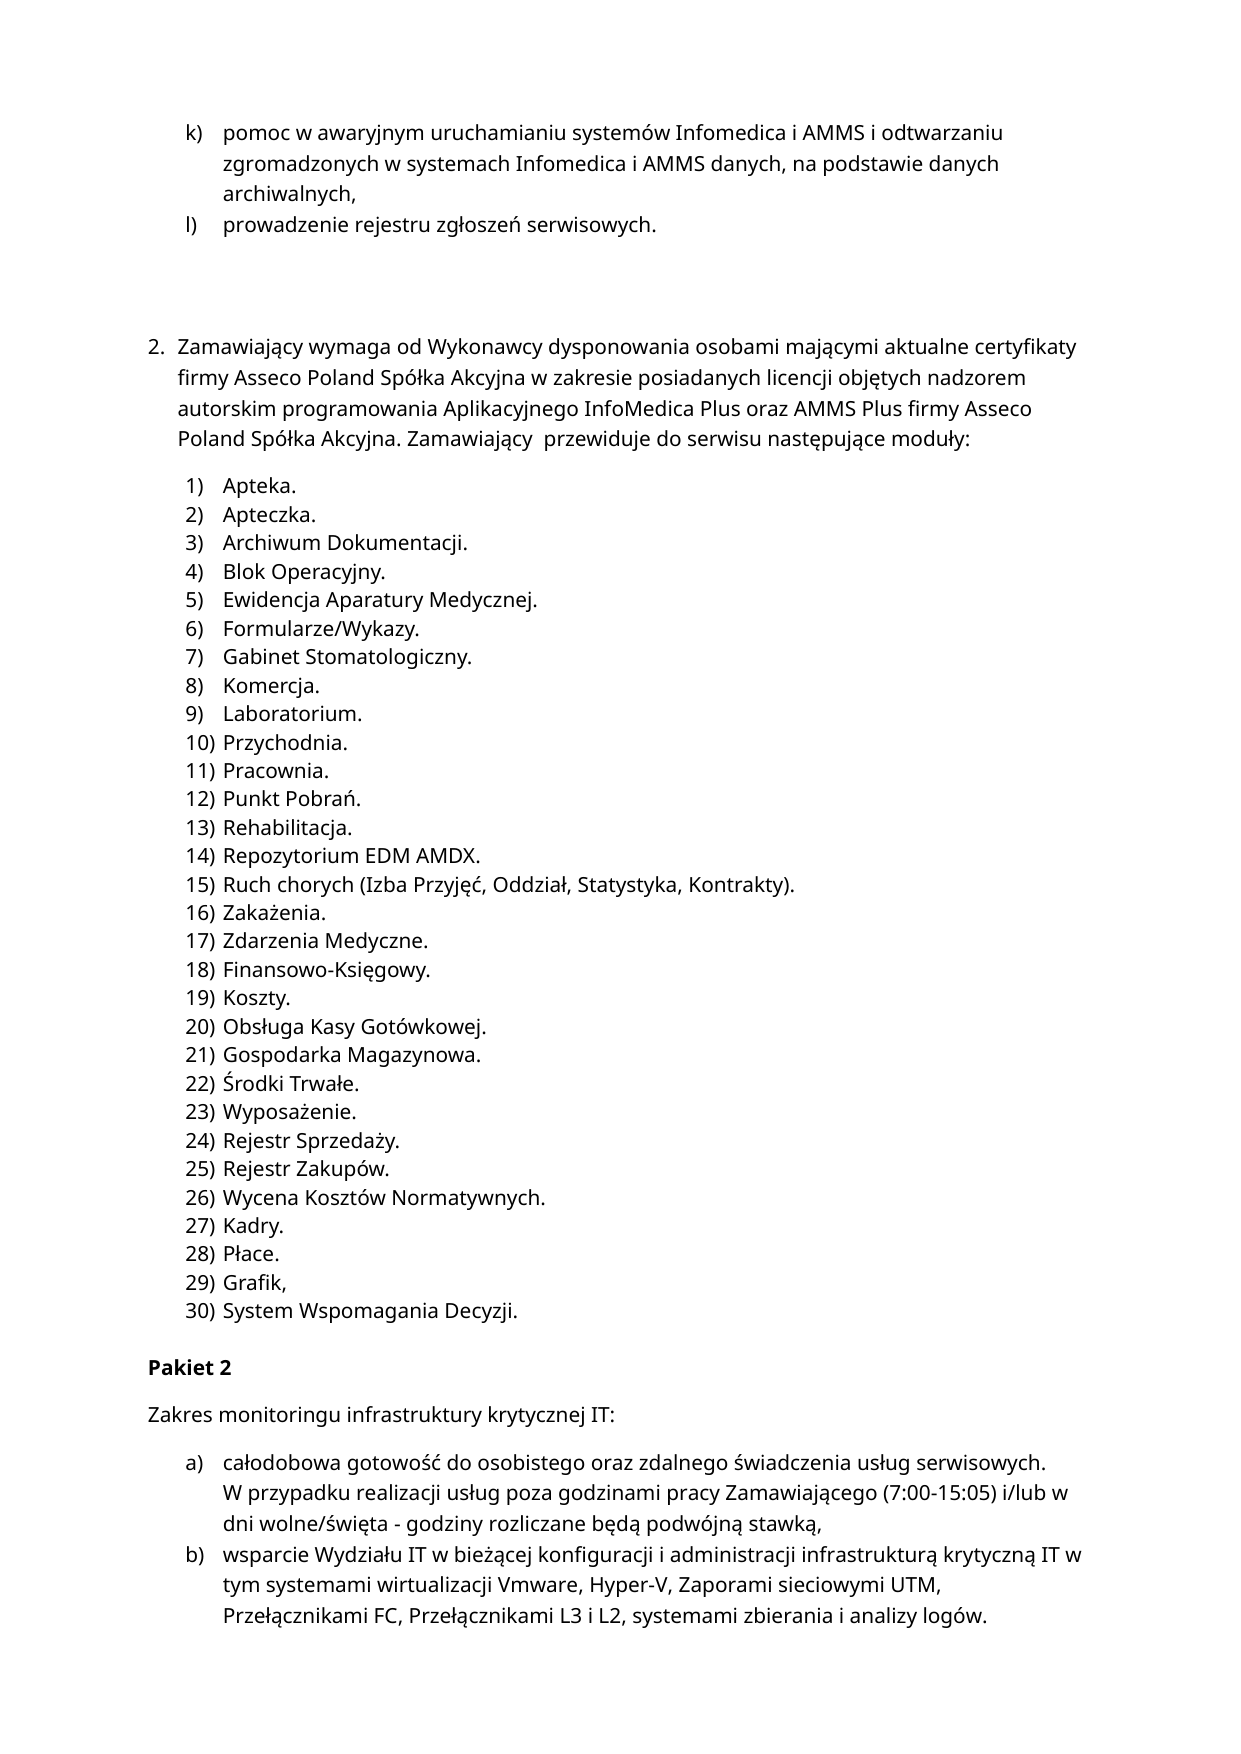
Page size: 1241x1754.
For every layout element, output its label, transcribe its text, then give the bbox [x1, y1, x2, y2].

list Płace. [185, 1239, 1092, 1268]
list Apteka. [185, 472, 1092, 500]
list Punkt Pobrań. [185, 784, 1092, 813]
list Wyposażenie. [185, 1097, 1092, 1126]
list Gabinet Stomatologiczny. [185, 642, 1092, 671]
list Rejestr Zakupów. [185, 1154, 1092, 1183]
list wsparcie Wydziału IT w bieżącej konfiguracji i administracji infrastrukturą krytyczną IT w tym systemami wirtualizacji Vmware, Hyper-V, Zaporami sieciowymi UTM, Przełącznikami FC, Przełącznikami L3 i L2, systemami zbierania i analizy logów. [185, 1540, 1092, 1629]
list Archiwum Dokumentacji. [185, 528, 1092, 557]
list Blok Operacyjny. [185, 557, 1092, 585]
list Ewidencja Aparatury Medycznej. [185, 585, 1092, 614]
list Zdarzenia Medyczne. [185, 927, 1092, 955]
list Formularze/Wykazy. [185, 614, 1092, 642]
list prowadzenie rejestru zgłoszeń serwisowych. [185, 210, 1092, 238]
list Rehabilitacja. [185, 813, 1092, 841]
list Rejestr Sprzedaży. [185, 1126, 1092, 1154]
list Zakażenia. [185, 898, 1092, 927]
list Zamawiający wymaga od Wykonawcy dysponowania osobami mającymi aktualne certyfikaty firmy Asseco Poland Spółka Akcyjna w zakresie posiadanych licencji objętych nadzorem autorskim programowania Aplikacyjnego InfoMedica Plus oraz AMMS Plus firmy Asseco Poland Spółka Akcyjna. Zamawiający przewiduje do serwisu następujące moduły: [148, 332, 1092, 453]
list Wycena Kosztów Normatywnych. [185, 1183, 1092, 1211]
list Kadry. [185, 1211, 1092, 1239]
list Komercja. [185, 671, 1092, 699]
list Gospodarka Magazynowa. [185, 1040, 1092, 1069]
list Koszty. [185, 983, 1092, 1012]
list Ruch chorych (Izba Przyjęć, Oddział, Statystyka, Kontrakty). [185, 870, 1092, 898]
text Zakres monitoringu infrastruktury krytycznej IT: [148, 1401, 1092, 1429]
list Przychodnia. [185, 728, 1092, 756]
list Laboratorium. [185, 699, 1092, 728]
list Pracownia. [185, 756, 1092, 784]
list Środki Trwałe. [185, 1069, 1092, 1097]
list całodobowa gotowość do osobistego oraz zdalnego świadczenia usług serwisowych. W przypadku realizacji usług poza godzinami pracy Zamawiającego (7:00-15:05) i/lub w dni wolne/święta - godziny rozliczane będą podwójną stawką, [185, 1448, 1092, 1537]
text Pakiet 2 [148, 1353, 1092, 1382]
list Grafik, [185, 1268, 1092, 1296]
list System Wspomagania Decyzji. [185, 1296, 1092, 1325]
list Finansowo-Księgowy. [185, 955, 1092, 983]
list Obsługa Kasy Gotówkowej. [185, 1012, 1092, 1040]
list pomoc w awaryjnym uruchamianiu systemów Infomedica i AMMS i odtwarzaniu zgromadzonych w systemach Infomedica i AMMS danych, na podstawie danych archiwalnych, [185, 118, 1092, 208]
list Repozytorium EDM AMDX. [185, 841, 1092, 870]
list Apteczka. [185, 500, 1092, 528]
